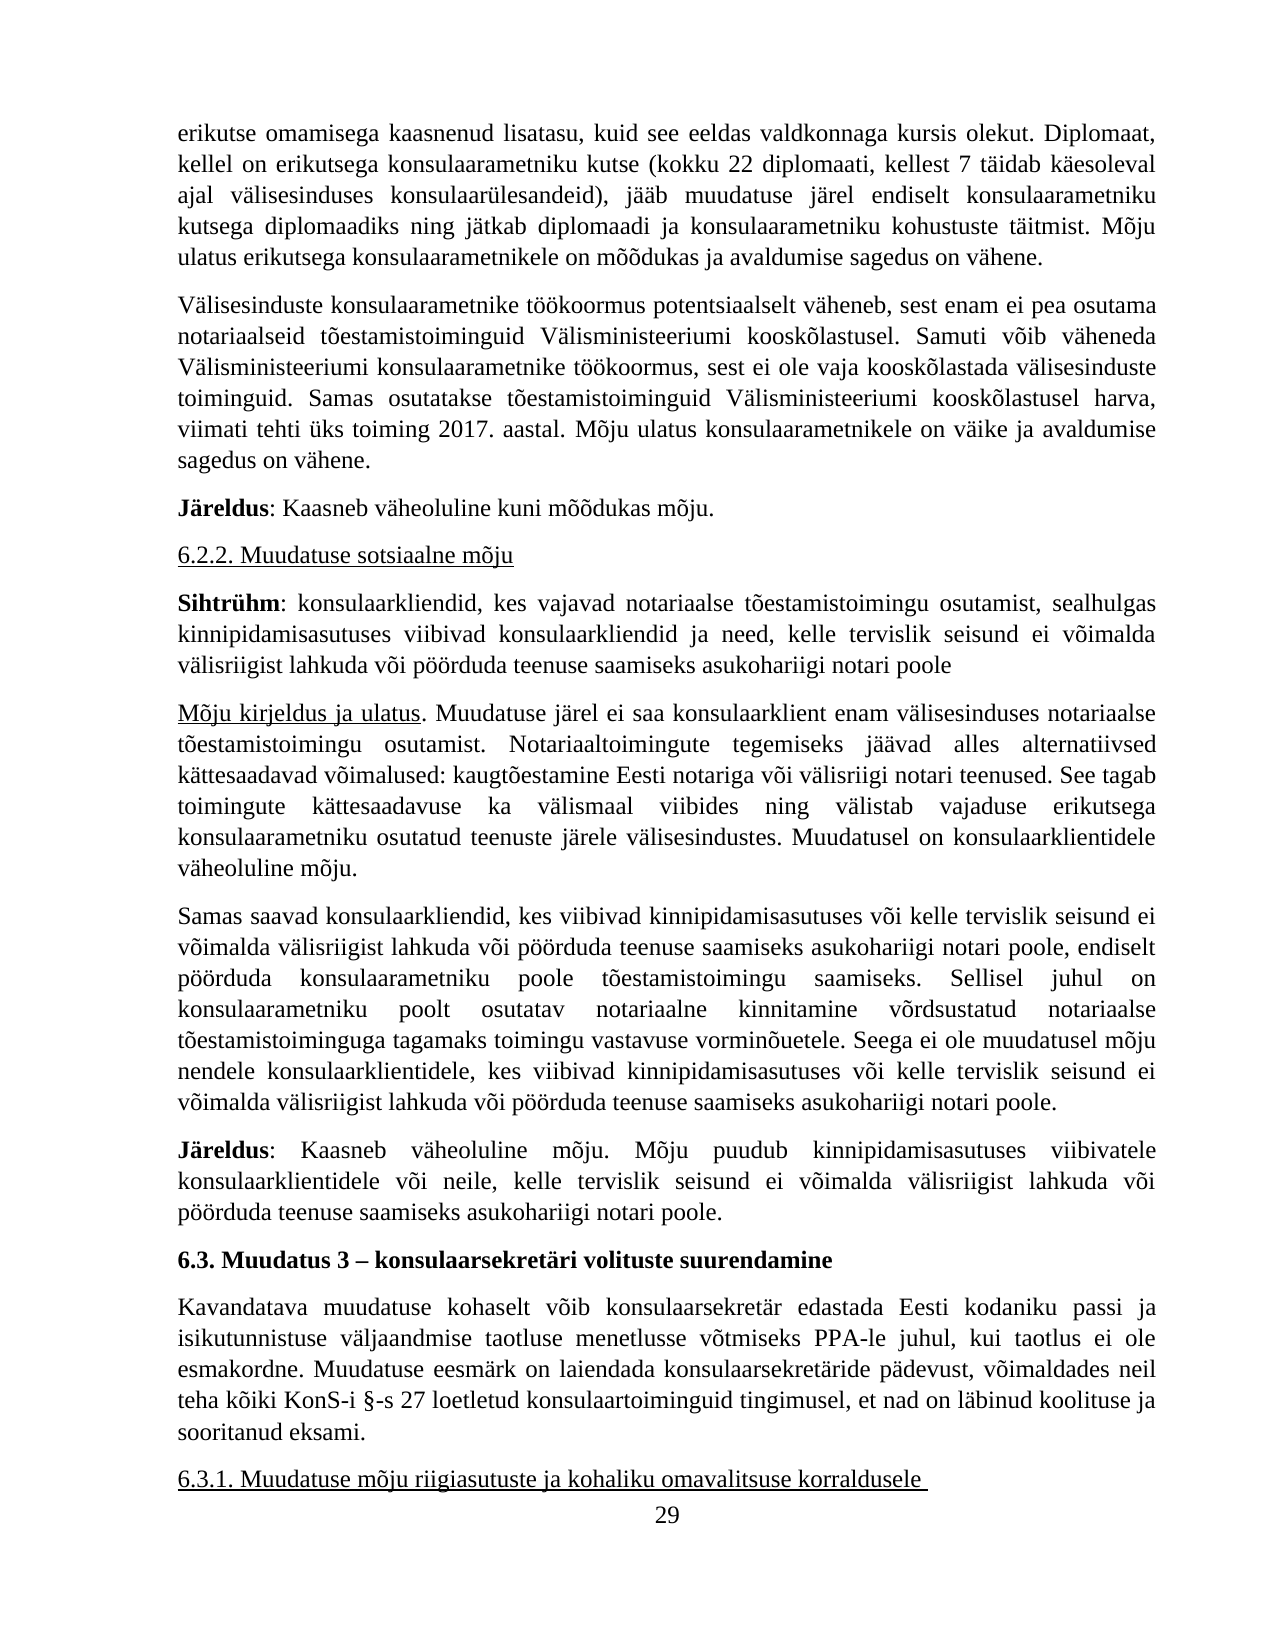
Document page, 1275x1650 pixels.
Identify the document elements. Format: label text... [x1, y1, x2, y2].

text Välisesinduste konsulaarametnike töökoormus potentsiaalselt väheneb, sest enam ei pea osutama notariaalseid tõestamistoiminguid Välisministeeriumi kooskõlastusel. Samuti võib väheneda Välisministeeriumi konsulaarametnike töökoormus, sest ei ole vaja kooskõlastada välisesinduste toiminguid. Samas osutatakse tõestamistoiminguid Välisministeeriumi kooskõlastusel harva, viimati tehti üks toiming 2017. aastal. Mõju ulatus konsulaarametnikele on väike ja avaldumise sagedus on vähene. [177, 290, 1157, 474]
text Kavandatava muudatuse kohaselt võib konsulaarsekretär edastada Eesti kodaniku passi ja isikutunnistuse väljaandmise taotluse menetlusse võtmiseks PPA-le juhul, kui taotlus ei ole esmakordne. Muudatuse eesmärk on laiendada konsulaarsekretäride pädevust, võimaldades neil teha kõiki KonS-i §-s 27 loetletud konsulaartoiminguid tingimusel, et nad on läbinud koolituse ja sooritanud eksami. [177, 1292, 1157, 1445]
text Mõju kirjeldus ja ulatus. Muudatuse järel ei saa konsulaarklient enam välisesinduses notariaalse tõestamistoimingu osutamist. Notariaaltoimingute tegemiseks jäävad alles alternatiivsed kättesaadavad võimalused: kaugtõestamine Eesti notariga või välisriigi notari teenused. See tagab toimingute kättesaadavuse ka välismaal viibides ning välistab vajaduse erikutsega konsulaarametniku osutatud teenuste järele välisesindustes. Muudatusel on konsulaarklientidele väheoluline mõju. [177, 698, 1157, 882]
text Samas saavad konsulaarkliendid, kes viibivad kinnipidamisasutuses või kelle tervislik seisund ei võimalda välisriigist lahkuda või pöörduda teenuse saamiseks asukohariigi notari poole, endiselt pöörduda konsulaarametniku poole tõestamistoimingu saamiseks. Sellisel juhul on konsulaarametniku poolt osutatav notariaalne kinnitamine võrdsustatud notariaalse tõestamistoiminguga tagamaks toimingu vastavuse vorminõuetele. Seega ei ole muudatusel mõju nendele konsulaarklientidele, kes viibivad kinnipidamisasutuses või kelle tervislik seisund ei võimalda välisriigist lahkuda või pöörduda teenuse saamiseks asukohariigi notari poole. [177, 901, 1157, 1116]
text 6.2.2. Muudatuse sotsiaalne mõju [177, 541, 1157, 569]
text 6.3.1. Muudatuse mõju riigiasutuste ja kohaliku omavalitsuse korraldusele [177, 1464, 1157, 1493]
text Järeldus: Kaasneb väheoluline kuni mõõdukas mõju. [177, 493, 1157, 522]
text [177, 118, 1157, 271]
text Sihtrühm: konsulaarkliendid, kes vajavad notariaalse tõestamistoimingu osutamist, sealhulgas kinnipidamisasutuses viibivad konsulaarkliendid ja need, kelle tervislik seisund ei võimalda välisriigist lahkuda või pöörduda teenuse saamiseks asukohariigi notari poole [177, 588, 1157, 679]
text 6.3. Muudatus 3 – konsulaarsekretäri volituste suurendamine [177, 1245, 1157, 1273]
text Järeldus: Kaasneb väheoluline mõju. Mõju puudub kinnipidamisasutuses viibivatele konsulaarklientidele või neile, kelle tervislik seisund ei võimalda välisriigist lahkuda või pöörduda teenuse saamiseks asukohariigi notari poole. [177, 1135, 1157, 1226]
